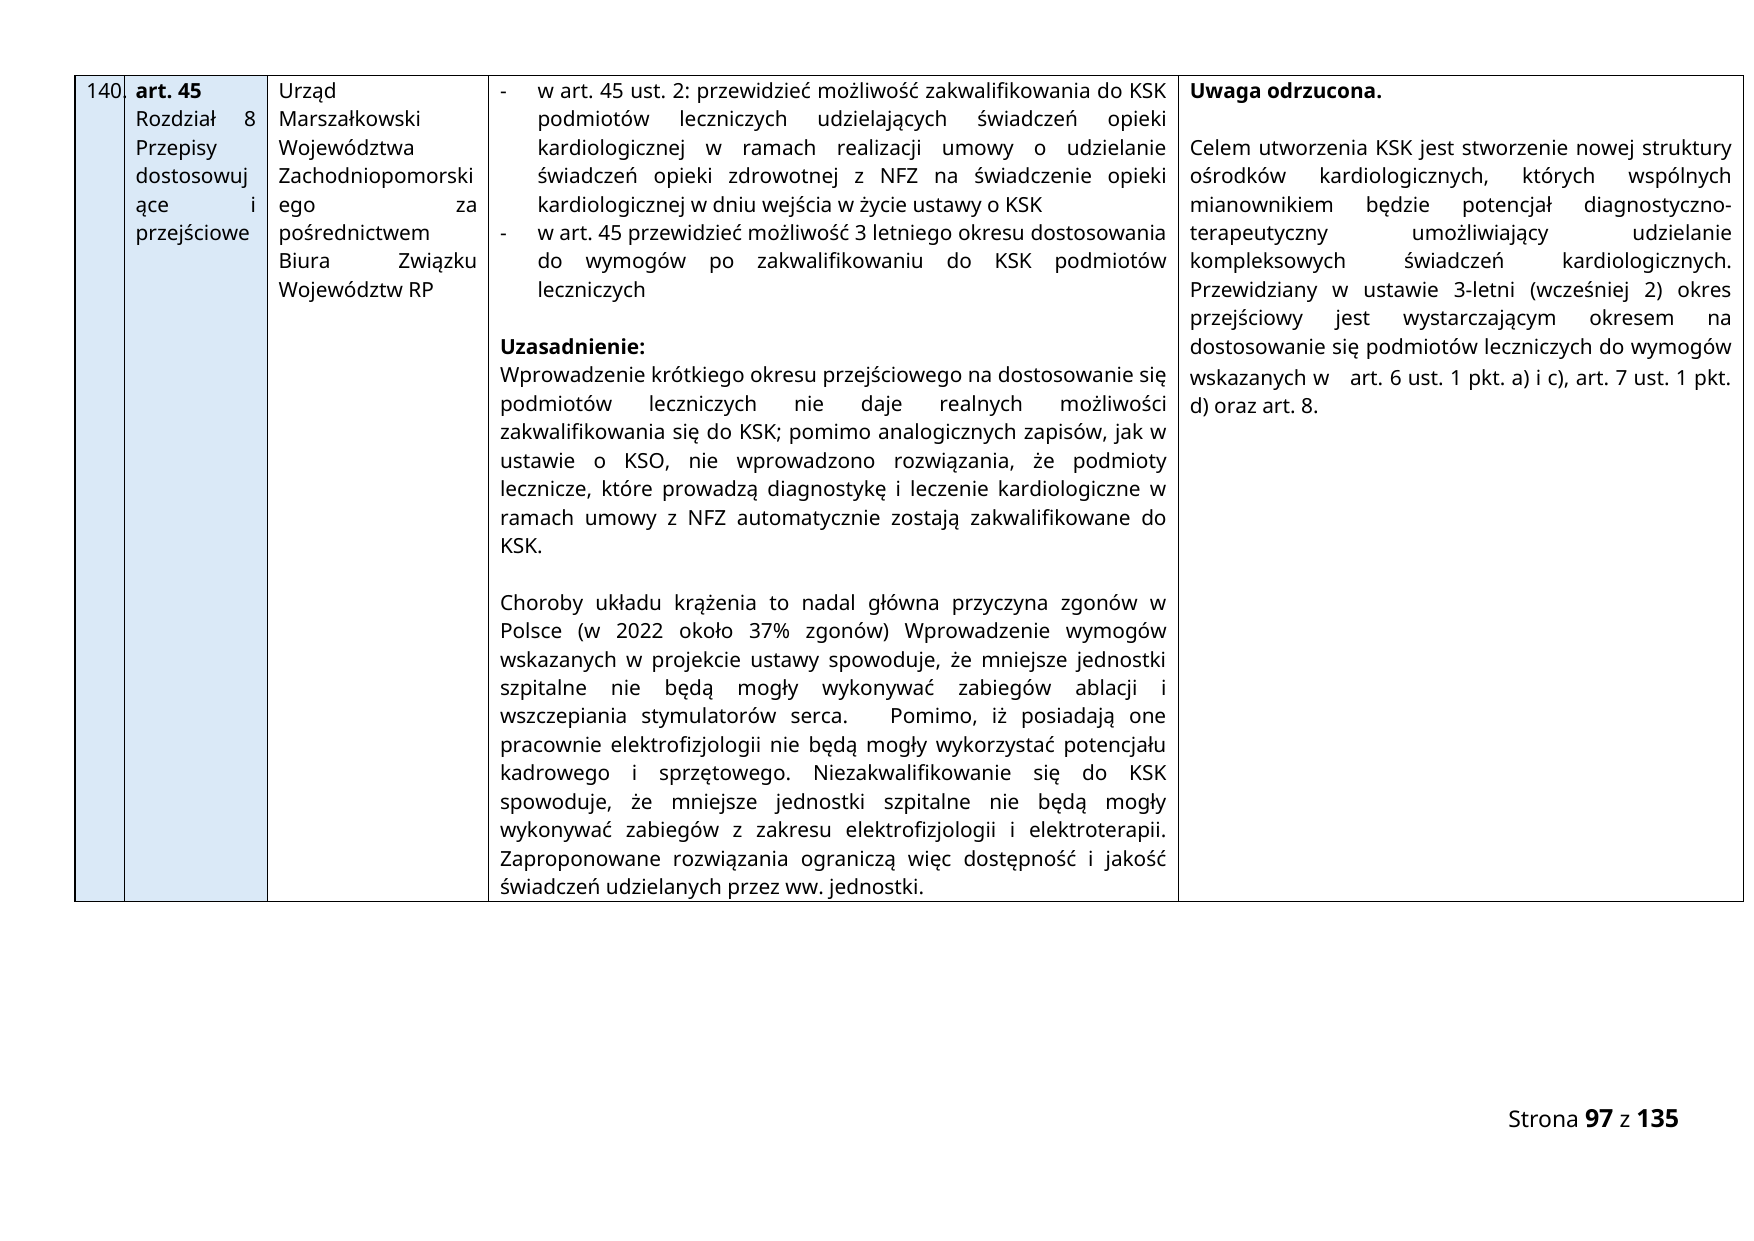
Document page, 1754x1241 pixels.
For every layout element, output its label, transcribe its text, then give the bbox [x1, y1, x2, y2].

table_cell Uwaga odrzucona. Celem utworzenia KSK jest stworzenie nowej struktury ośrodków kardiologicznych, których wspólnych mianownikiem będzie potencjał diagnostyczno-terapeutyczny umożliwiający udzielanie kompleksowych świadczeń kardiologicznych. Przewidziany w ustawie 3-letni (wcześniej 2) okres przejściowy jest wystarczającym okresem na dostosowanie się podmiotów leczniczych do wymogów wskazanych w art. 6 ust. 1 pkt. a) i c), art. 7 ust. 1 pkt. d) oraz art. 8. [1179, 76, 1743, 901]
table_cell w art. 45 ust. 2: przewidzieć możliwość zakwalifikowania do KSK podmiotów leczniczych udzielających świadczeń opieki kardiologicznej w ramach realizacji umowy o udzielanie świadczeń opieki zdrowotnej z NFZ na świadczenie opieki kardiologicznej w dniu wejścia w życie ustawy o KSK w art. 45 przewidzieć możliwość 3 letniego okresu dostosowania do wymogów po zakwalifikowaniu do KSK podmiotów leczniczych Uzasadnienie: Wprowadzenie krótkiego okresu przejściowego na dostosowanie się podmiotów leczniczych nie daje realnych możliwości zakwalifikowania się do KSK; pomimo analogicznych zapisów, jak w ustawie o KSO, nie wprowadzono rozwiązania, że podmioty lecznicze, które prowadzą diagnostykę i leczenie kardiologiczne w ramach umowy z NFZ automatycznie zostają zakwalifikowane do KSK. Choroby układu krążenia to nadal główna przyczyna zgonów w Polsce (w 2022 około 37% zgonów) Wprowadzenie wymogów wskazanych w projekcie ustawy spowoduje, że mniejsze jednostki szpitalne nie będą mogły wykonywać zabiegów ablacji i wszczepiania stymulatorów serca. Pomimo, iż posiadają one pracownie elektrofizjologii nie będą mogły wykorzystać potencjału kadrowego i sprzętowego. Niezakwalifikowanie się do KSK spowoduje, że mniejsze jednostki szpitalne nie będą mogły wykonywać zabiegów z zakresu elektrofizjologii i elektroterapii. Zaproponowane rozwiązania ograniczą więc dostępność i jakość świadczeń udzielanych przez ww. jednostki. [489, 76, 1178, 901]
table_cell art. 45 Rozdział 8 Przepisy dostosowujące i przejściowe [125, 76, 267, 901]
table_cell Urząd Marszałkowski Województwa Zachodniopomorskiego za pośrednictwem Biura Związku Województw RP [268, 76, 488, 901]
table_cell [76, 76, 124, 901]
